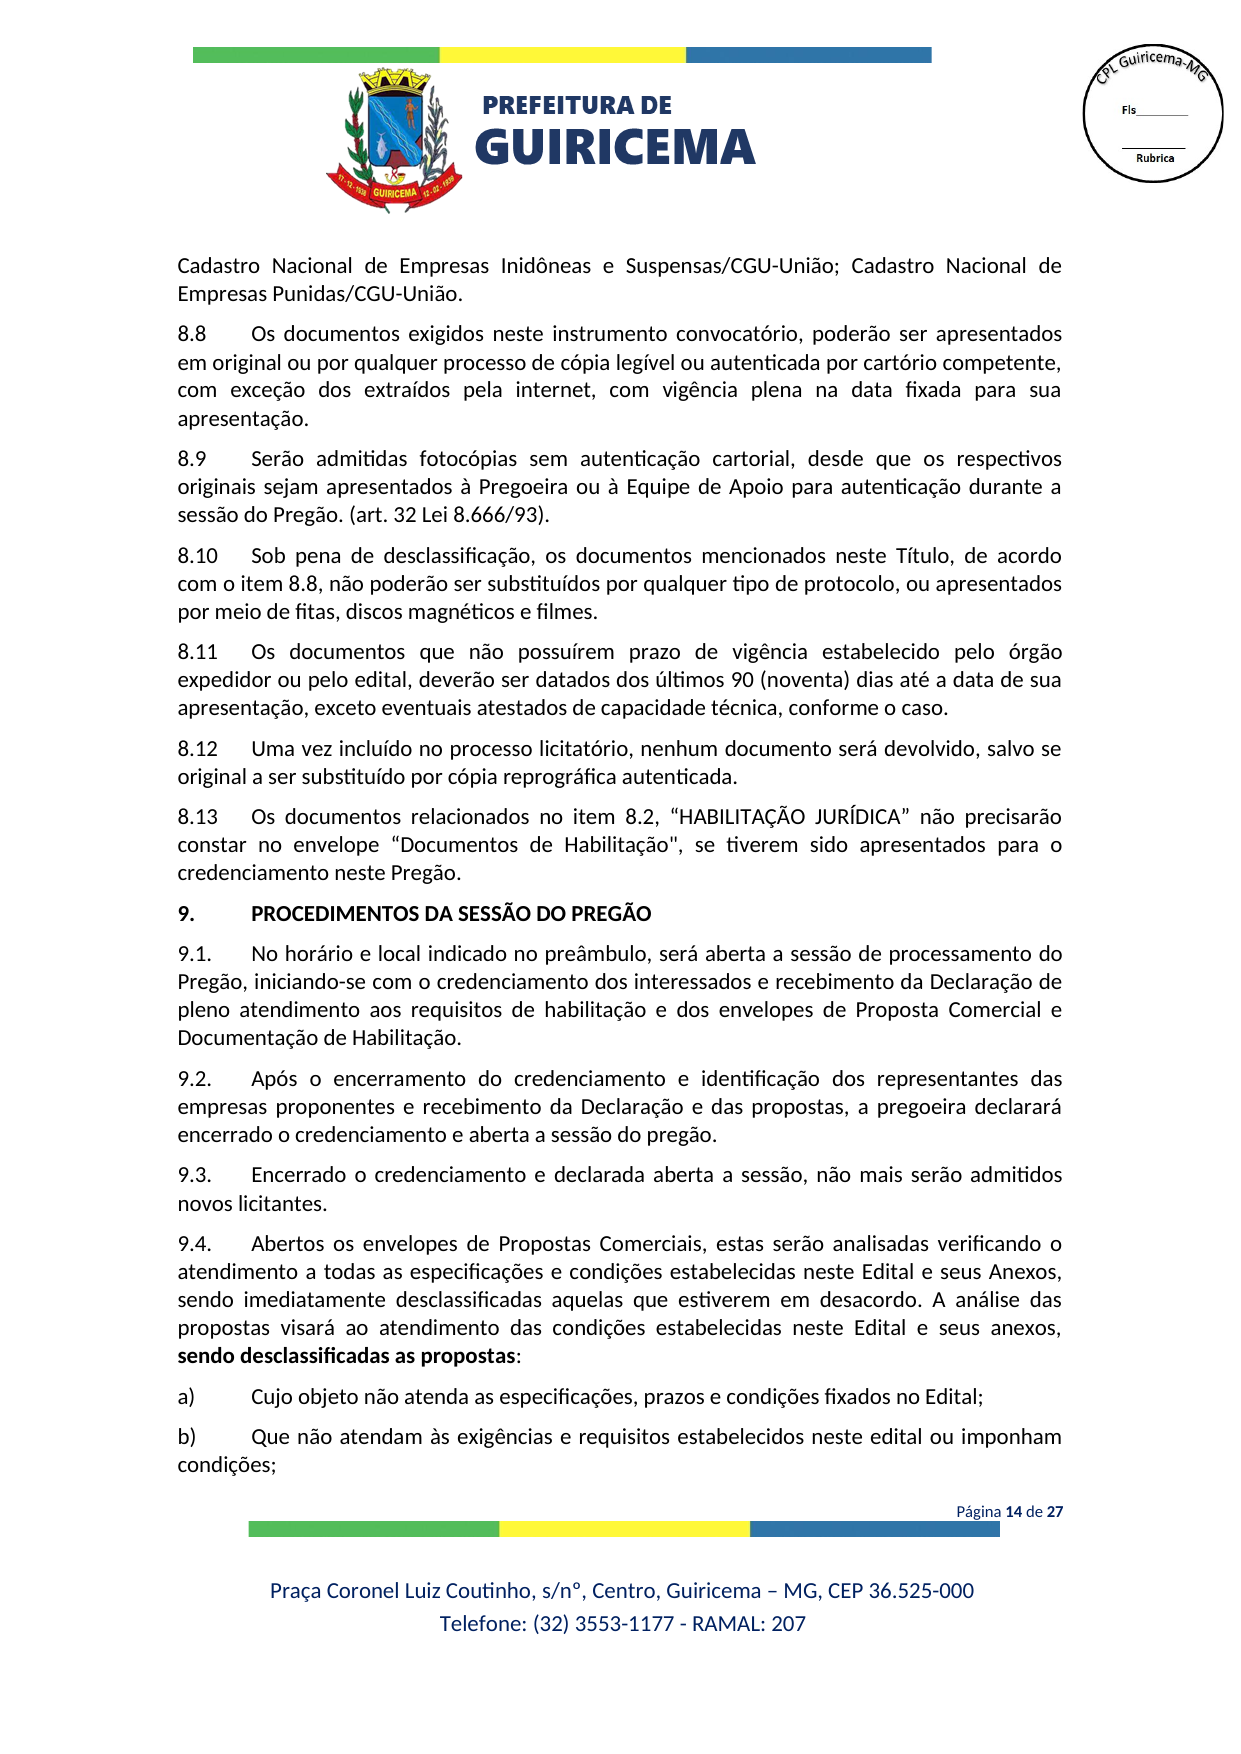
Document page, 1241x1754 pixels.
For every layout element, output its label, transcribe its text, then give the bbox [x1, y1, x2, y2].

list Cujo objeto não atenda as especificações, prazos e condições fixados no Edital; [177, 1382, 1064, 1410]
list Sob pena de desclassificação, os documentos mencionados neste Título, de acordo com o item 8.8, não poderão ser substituídos por qualquer tipo de protocolo, ou apresentados por meio de fitas, discos magnéticos e filmes. [177, 541, 1064, 625]
list Que não atendam às exigências e requisitos estabelecidos neste edital ou imponham condições; [177, 1422, 1064, 1478]
list Os documentos relacionados no item 8.2, “HABILITAÇÃO JURÍDICA” não precisarão constar no envelope “Documentos de Habilitação", se tiverem sido apresentados para o credenciamento neste Pregão. [177, 802, 1064, 886]
list PROCEDIMENTOS DA SESSÃO DO PREGÃO [177, 899, 1064, 927]
list Após o encerramento do credenciamento e identificação dos representantes das empresas proponentes e recebimento da Declaração e das propostas, a pregoeira declarará encerrado o credenciamento e aberta a sessão do pregão. [177, 1064, 1064, 1148]
list Serão admitidas fotocópias sem autenticação cartorial, desde que os respectivos originais sejam apresentados à Pregoeira ou à Equipe de Apoio para autenticação durante a sessão do Pregão. (art. 32 Lei 8.666/93). [177, 444, 1064, 528]
list Os documentos exigidos neste instrumento convocatório, poderão ser apresentados em original ou por qualquer processo de cópia legível ou autenticada por cartório competente, com exceção dos extraídos pela internet, com vigência plena na data fixada para sua apresentação. [177, 319, 1064, 432]
picture [1082, 44, 1224, 183]
list Uma vez incluído no processo licitatório, nenhum documento será devolvido, salvo se original a ser substituído por cópia reprográfica autenticada. [177, 734, 1064, 790]
picture [248, 1521, 1000, 1537]
list Os documentos que não possuírem prazo de vigência estabelecido pelo órgão expedidor ou pelo edital, deverão ser datados dos últimos 90 (noventa) dias até a data de sua apresentação, exceto eventuais atestados de capacidade técnica, conforme o caso. [177, 637, 1064, 721]
list Encerrado o credenciamento e declarada aberta a sessão, não mais serão admitidos novos licitantes. [177, 1161, 1064, 1217]
list Abertos os envelopes de Propostas Comerciais, estas serão analisadas verificando o atendimento a todas as especificações e condições estabelecidas neste Edital e seus Anexos, sendo imediatamente desclassificadas aquelas que estiverem em desacordo. A análise das propostas visará ao atendimento das condições estabelecidas neste Edital e seus anexos, sendo desclassificadas as propostas: [177, 1229, 1064, 1369]
list No horário e local indicado no preâmbulo, será aberta a sessão de processamento do Pregão, iniciando-se com o credenciamento dos interessados e recebimento da Declaração de pleno atendimento aos requisitos de habilitação e dos envelopes de Proposta Comercial e Documentação de Habilitação. [177, 939, 1064, 1052]
